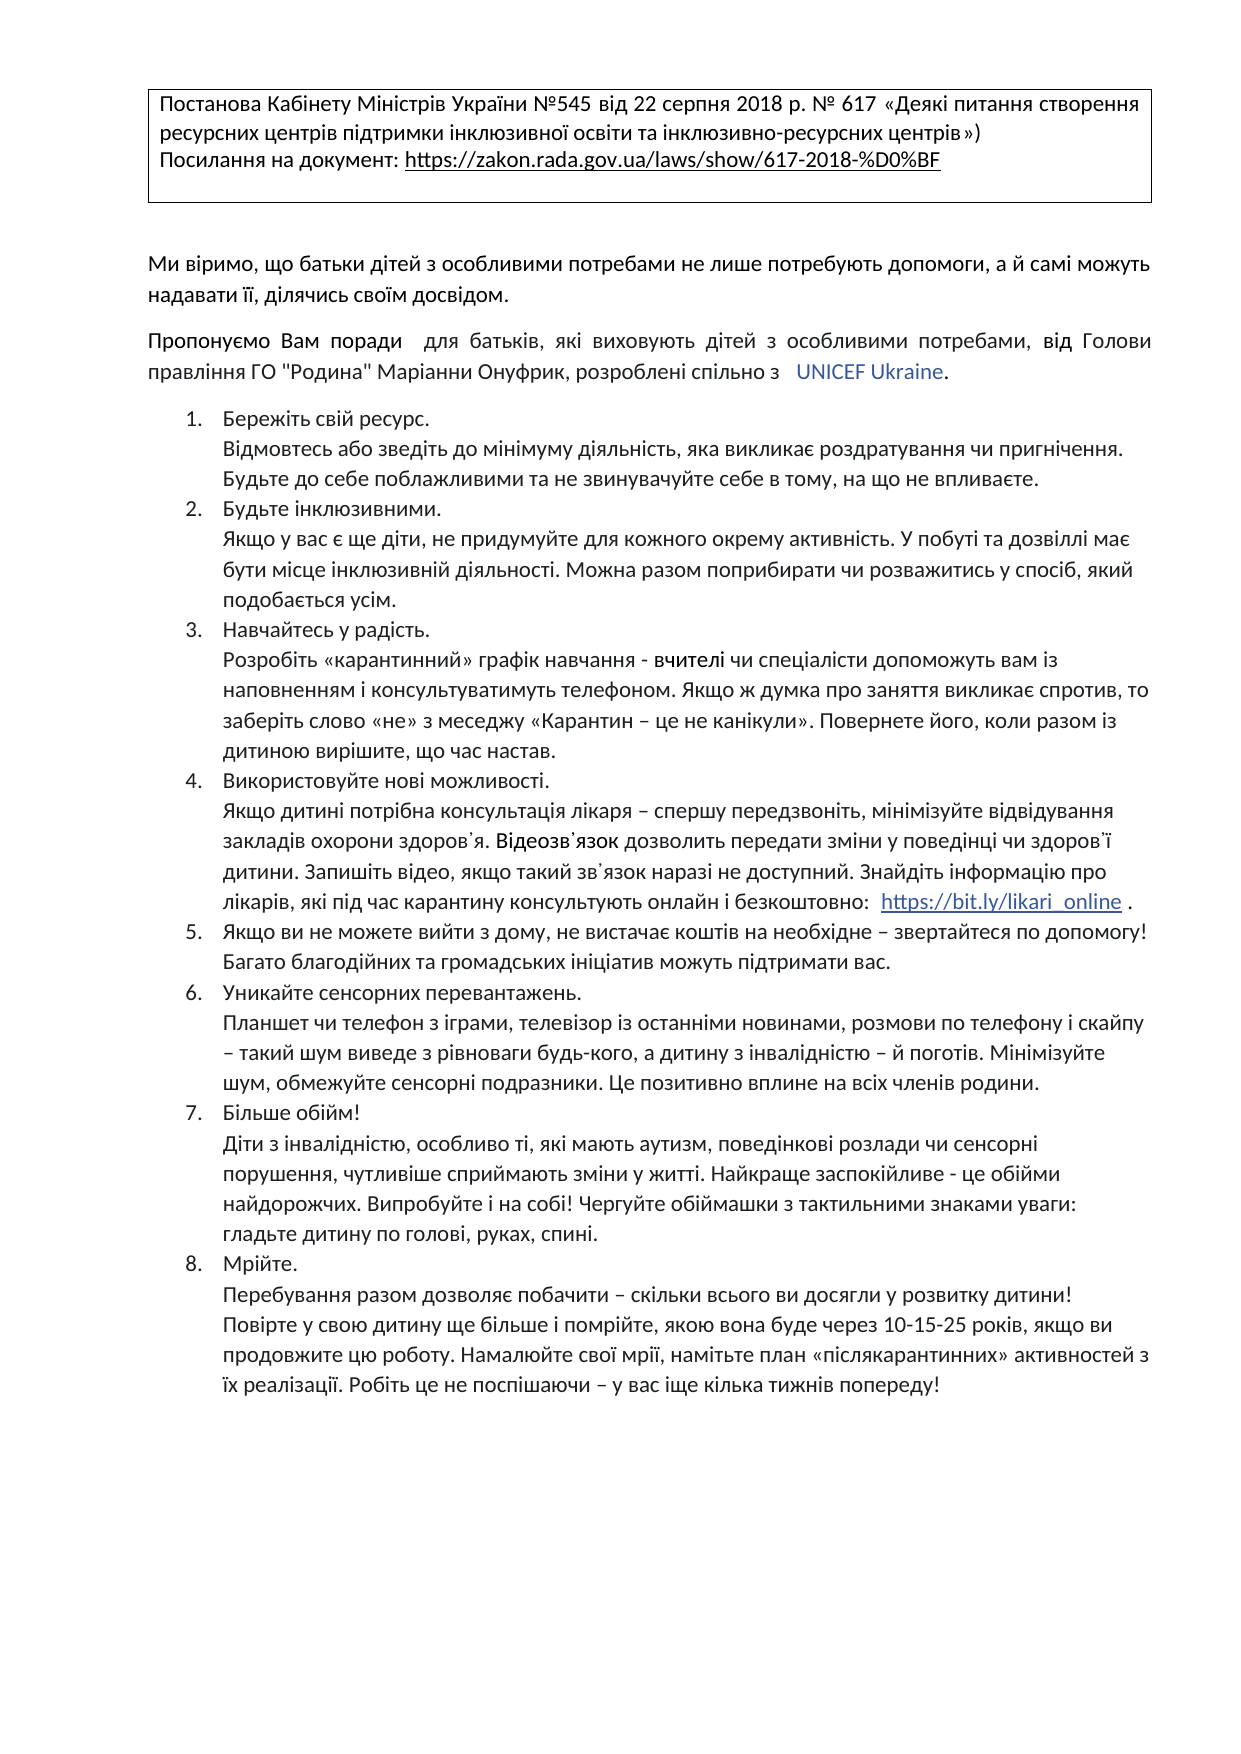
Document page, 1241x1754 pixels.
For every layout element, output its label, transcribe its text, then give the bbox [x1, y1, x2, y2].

list Навчайтесь у радість. Розробіть «карантинний» графік навчання - вчителі чи спеціалісти допоможуть вам із наповненням і консультуватимуть телефоном. Якщо ж думка про заняття викликає спротив, то заберіть слово «не» з меседжу «Карантин – це не канікули». Повернете його, коли разом із дитиною вирішите, що час настав. [185, 615, 1152, 764]
list Будьте інклюзивними. Якщо у вас є ще діти, не придумуйте для кожного окрему активність. У побуті та дозвіллі має бути місце інклюзивній діяльності. Можна разом поприбирати чи розважитись у спосіб, який подобається усім. [185, 494, 1152, 613]
list Бережіть свій ресурс. Відмовтесь або зведіть до мінімуму діяльність, яка викликає роздратування чи пригнічення. Будьте до себе поблажливими та не звинувачуйте себе в тому, на що не впливаєте. [185, 404, 1152, 492]
list Якщо ви не можете вийти з дому, не вистачає коштів на необхідне – звертайтеся по допомогу! Багато благодійних та громадських ініціатив можуть підтримати вас. [185, 917, 1152, 976]
list Використовуйте нові можливості. Якщо дитині потрібна консультація лікаря – спершу передзвоніть, мінімізуйте відвідування закладів охорони здоров᾿я. Відеозв᾿язок дозволить передати зміни у поведінці чи здоров᾿ї дитини. Запишіть відео, якщо такий зв᾿язок наразі не доступний. Знайдіть інформацію про лікарів, які під час карантину консультують онлайн і безкоштовно: https://bit.ly/likari_online . [185, 766, 1152, 915]
list Більше обійм! Діти з інвалідністю, особливо ті, які мають аутизм, поведінкові розлади чи сенсорні порушення, чутливіше сприймають зміни у житті. Найкраще заспокійливе - це обійми найдорожчих. Випробуйте і на собі! Чергуйте обіймашки з тактильними знаками уваги: гладьте дитину по голові, руках, спині. [185, 1098, 1152, 1247]
text Ми віримо, що батьки дітей з особливими потребами не лише потребують допомоги, а й самі можуть надавати її, ділячись своїм досвідом. [148, 249, 1152, 308]
text Пропонуємо Вам поради для батьків, які виховують дітей з особливими потребами, від Голови правління ГО "Родина" Маріанни Онуфрик, розроблені спільно з UNICEF Ukraine. [148, 327, 1152, 385]
list Мрійте. Перебування разом дозволяє побачити – скільки всього ви досягли у розвитку дитини! Повірте у свою дитину ще більше і помрійте, якою вона буде через 10-15-25 років, якщо ви продовжите цю роботу. Намалюйте свої мрії, намітьте план «післякарантинних» активностей з їх реалізації. Робіть це не поспішаючи – у вас іще кілька тижнів попереду! [185, 1249, 1152, 1398]
list Уникайте сенсорних перевантажень. Планшет чи телефон з іграми, телевізор із останніми новинами, розмови по телефону і скайпу – такий шум виведе з рівноваги будь-кого, а дитину з інвалідністю – й поготів. Мінімізуйте шум, обмежуйте сенсорні подразники. Це позитивно вплине на всіх членів родини. [185, 978, 1152, 1096]
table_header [149, 90, 1151, 202]
